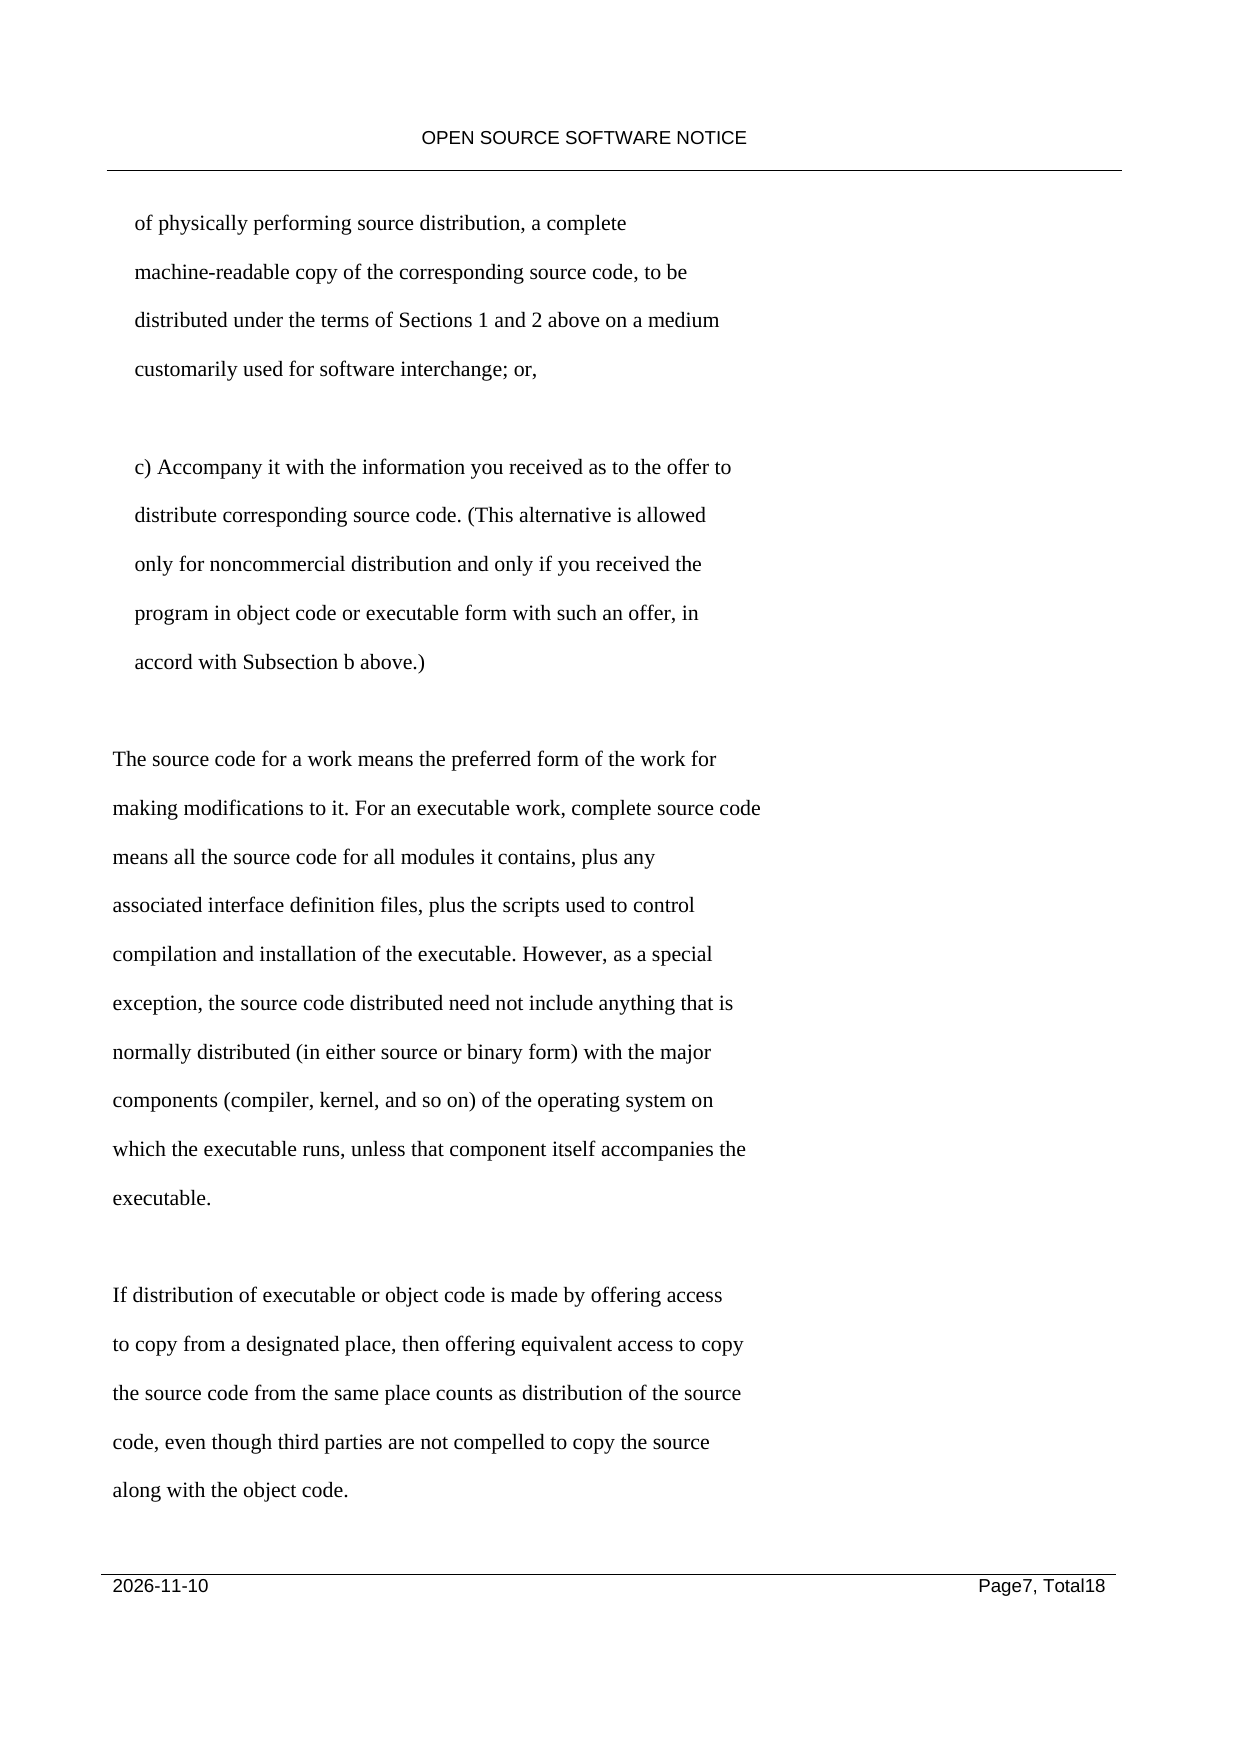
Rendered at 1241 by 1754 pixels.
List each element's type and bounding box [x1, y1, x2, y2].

text [112, 206, 1128, 1506]
